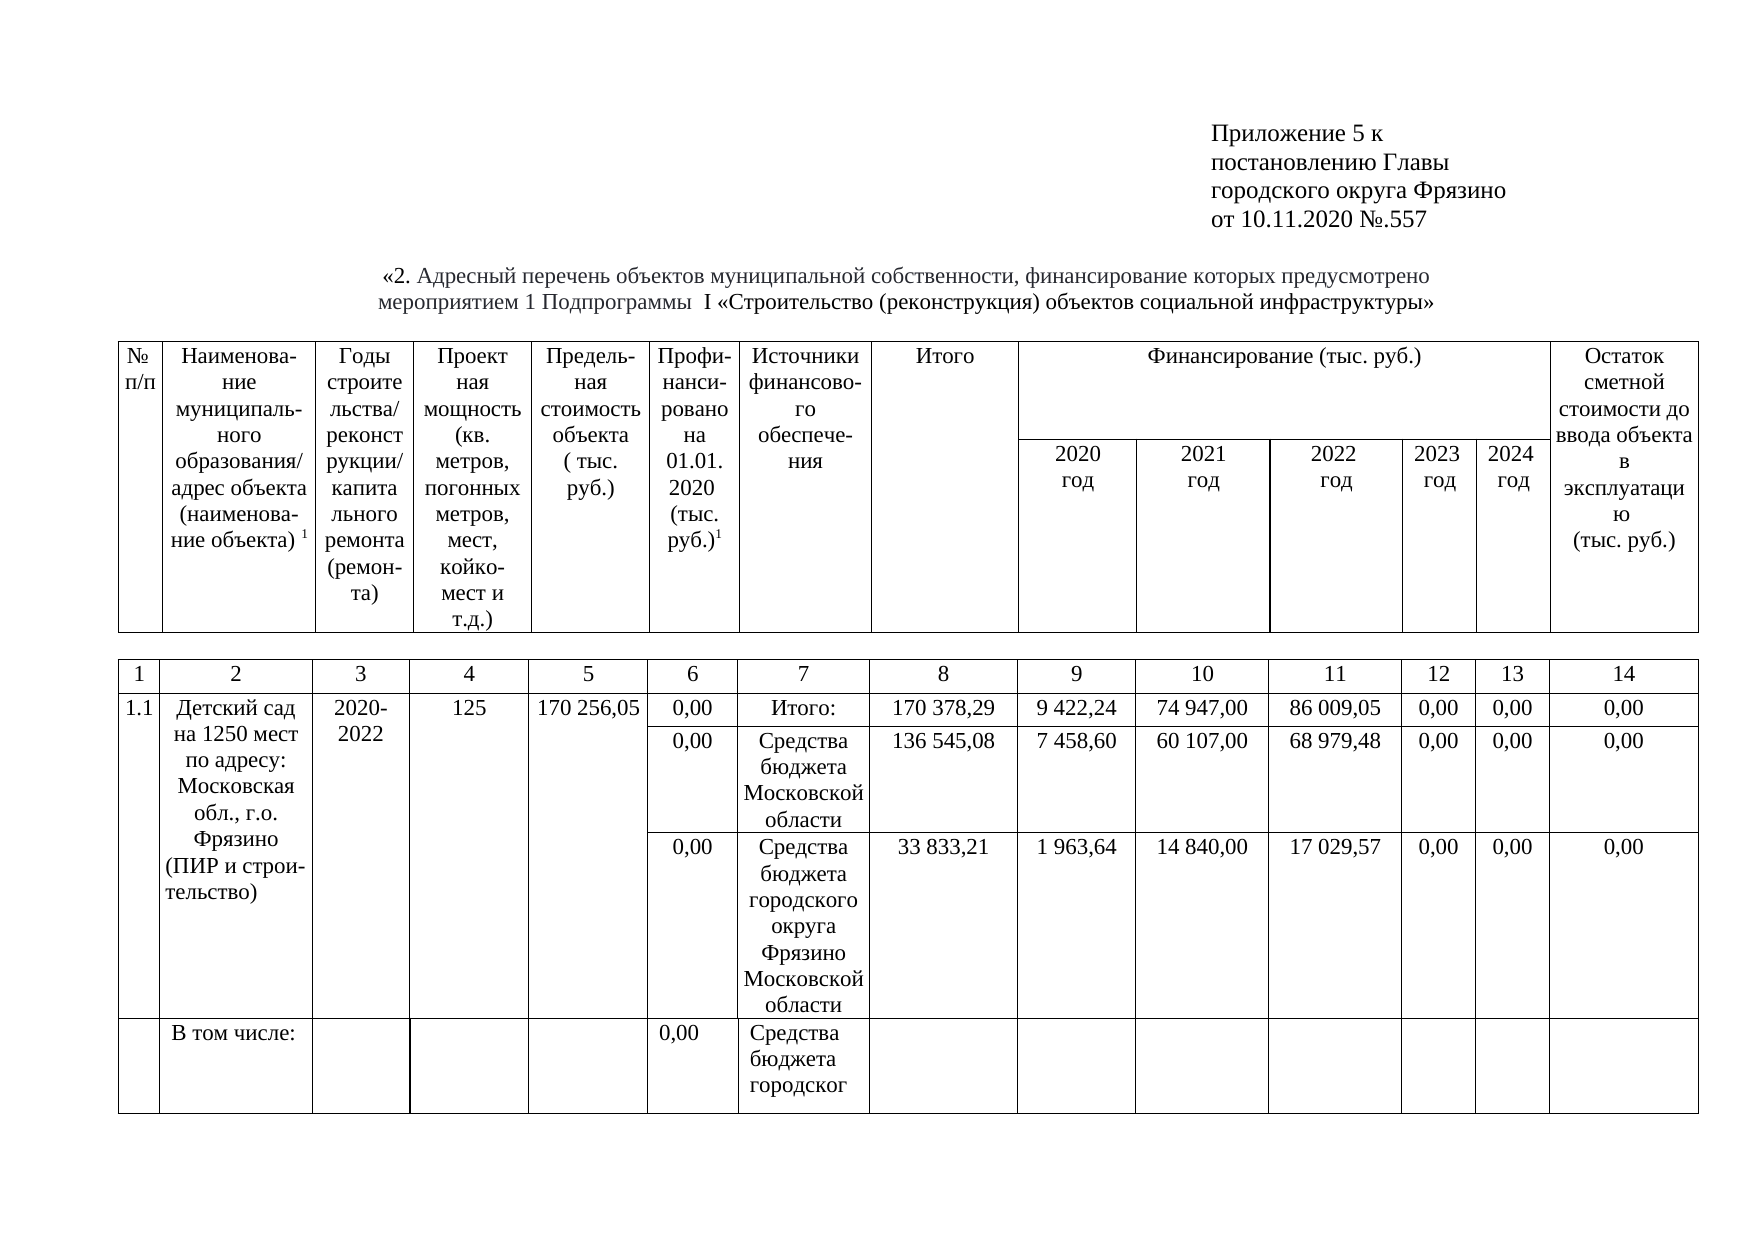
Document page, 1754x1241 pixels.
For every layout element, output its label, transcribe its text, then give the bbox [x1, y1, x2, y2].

table_cell [313, 1019, 409, 1113]
table_header Итого [872, 342, 1018, 632]
table_cell 2020 год [1019, 440, 1136, 632]
table_cell [870, 1019, 1017, 1113]
table_cell 0,00 [1402, 694, 1475, 726]
table_cell [1136, 1019, 1268, 1113]
table_cell В том числе: [160, 1019, 312, 1113]
table_header 4 [410, 660, 528, 692]
table_cell 0,00 [1550, 694, 1698, 726]
table_cell 0,00 [1402, 833, 1475, 1018]
table_header 10 [1136, 660, 1268, 692]
table_cell 0,00 [1476, 727, 1549, 832]
table_cell 0,00 [648, 1019, 738, 1113]
table_cell 0,00 [1476, 833, 1549, 1018]
text «2. Адресный перечень объектов муниципальной собственности, финансирование которых предусмотрено [118, 262, 1695, 288]
table_cell 68 979,48 [1269, 727, 1401, 832]
table_header 2 [160, 660, 312, 692]
table_cell [1018, 1019, 1135, 1113]
table_cell 170 378,29 [870, 694, 1017, 726]
table_cell 0,00 [1550, 833, 1698, 1018]
table_header 13 [1476, 660, 1549, 692]
table_header 14 [1550, 660, 1698, 692]
text постановлению Главы [118, 147, 1695, 176]
table_cell 1.1 [119, 694, 159, 1018]
table_cell 17 029,57 [1269, 833, 1401, 1018]
table_cell 33 833,21 [870, 833, 1017, 1018]
table_cell 74 947,00 [1136, 694, 1268, 726]
table_cell 0,00 [648, 694, 737, 726]
table_cell 0,00 [1402, 727, 1475, 832]
table_header Источники финансово-го обеспече-ния [740, 342, 871, 632]
table_header 12 [1402, 660, 1475, 692]
table_cell 125 [410, 694, 528, 1018]
table_header 5 [529, 660, 647, 692]
table_cell [1476, 1019, 1549, 1113]
table_cell 0,00 [648, 833, 737, 1018]
table_cell 60 107,00 [1136, 727, 1268, 832]
table_header Финансирование (тыс. руб.) [1019, 342, 1550, 438]
table_header 8 [870, 660, 1017, 692]
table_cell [739, 1019, 869, 1113]
table_cell [411, 1019, 528, 1113]
table_header Наименова- ние муниципаль-ного образования/ адрес объекта (наименова-ние объекта) 1 [163, 342, 315, 632]
table_cell 1 963,64 [1018, 833, 1135, 1018]
table_cell Детский сад на 1250 мест по адресу: Московская обл., г.о. Фрязино (ПИР и строи-тельство) [160, 694, 312, 1018]
table_cell 2020-2022 [313, 694, 409, 1018]
table_cell [529, 1019, 647, 1113]
table_header 1 [119, 660, 159, 692]
table_header Остаток сметной стоимости до ввода объекта в эксплуатацию (тыс. руб.) [1551, 342, 1698, 632]
table_cell 136 545,08 [870, 727, 1017, 832]
table_cell [1269, 1019, 1401, 1113]
text городского округа Фрязино [118, 176, 1695, 204]
table_header 6 [648, 660, 737, 692]
table_header Профи- нанси-ровано на 01.01. 2020 (тыс. руб.)1 [650, 342, 739, 632]
text от 10.11.2020 №.557 [118, 204, 1695, 233]
table_header 11 [1269, 660, 1401, 692]
table_header 3 [313, 660, 409, 692]
table_header 9 [1018, 660, 1135, 692]
table_header 7 [738, 660, 869, 692]
table_header Годы строите льства/ реконструкции/ капита льного ремонта (ремон-та) [316, 342, 413, 632]
table_cell 0,00 [1550, 727, 1698, 832]
table_cell 2021 год [1137, 440, 1269, 632]
table_header № п/п [119, 342, 162, 632]
table_cell 14 840,00 [1136, 833, 1268, 1018]
text Приложение 5 к [118, 118, 1695, 147]
table_cell 7 458,60 [1018, 727, 1135, 832]
table_cell Итого: [738, 694, 869, 726]
table_cell 86 009,05 [1269, 694, 1401, 726]
table_cell 0,00 [648, 727, 737, 832]
table_header Предель-ная стоимость объекта ( тыс. руб.) [532, 342, 649, 632]
text мероприятием 1 Подпрограммы I «Строительство (реконструкция) объектов социальной инфраструктуры» [118, 288, 1695, 314]
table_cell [738, 833, 869, 1018]
table_cell 2022 год [1271, 440, 1402, 632]
table_cell 170 256,05 [529, 694, 647, 1018]
table_cell 2023 год [1403, 440, 1476, 632]
table_cell 9 422,24 [1018, 694, 1135, 726]
table_header Проект ная мощность (кв. метров, погонных метров, мест, койко-мест и т.д.) [414, 342, 531, 632]
table_cell [119, 1019, 159, 1113]
table_cell 2024 год [1477, 440, 1550, 632]
table_cell [1550, 1019, 1698, 1113]
table_cell Средства бюджета Московской области [738, 727, 869, 832]
table_cell 0,00 [1476, 694, 1549, 726]
table_cell [1402, 1019, 1475, 1113]
